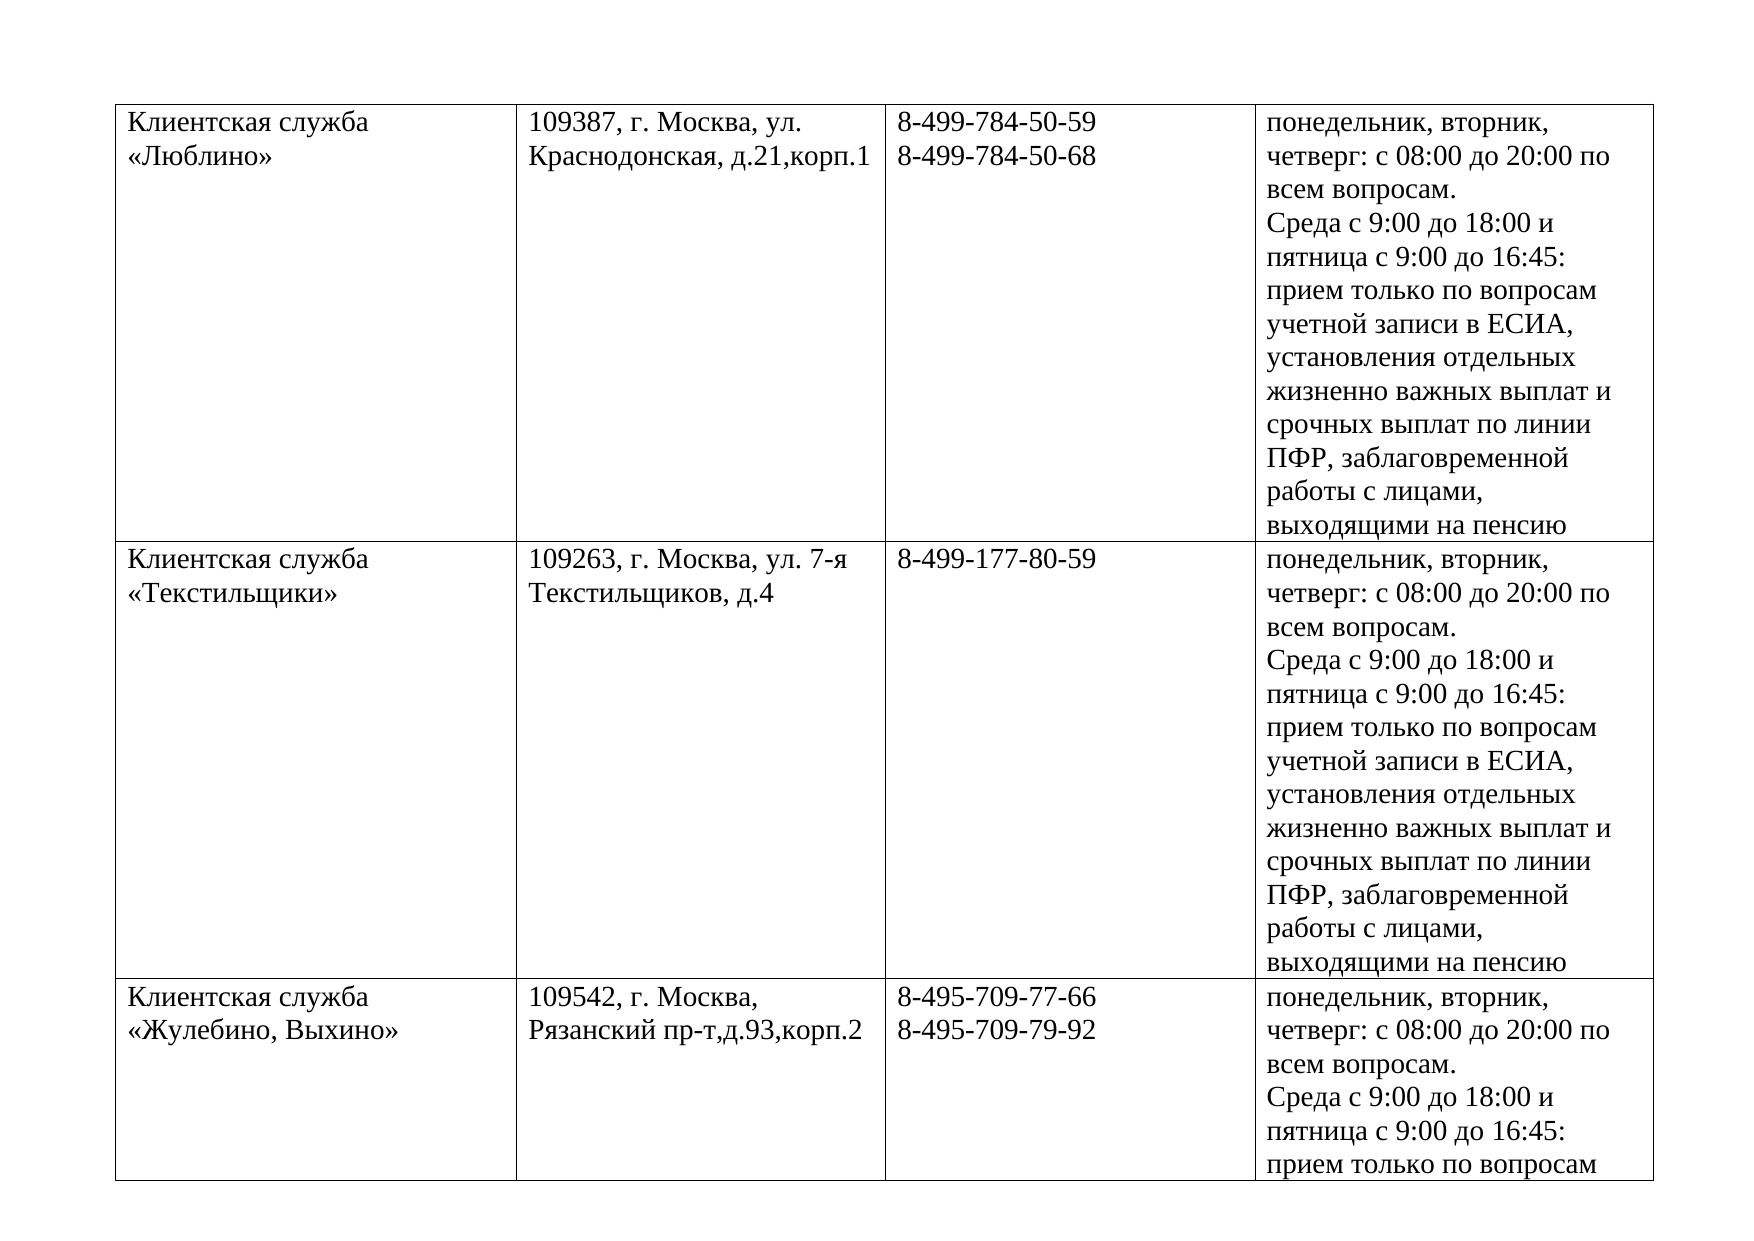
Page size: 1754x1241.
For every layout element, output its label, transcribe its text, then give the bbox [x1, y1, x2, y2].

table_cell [517, 979, 885, 1180]
table_cell 8-499-177-80-59 [886, 542, 1255, 978]
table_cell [1256, 105, 1653, 541]
table_cell 109387, г. Москва, ул. Краснодонская, д.21,корп.1 [517, 105, 885, 541]
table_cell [116, 979, 516, 1180]
table_cell 8-499-784-50-59 8-499-784-50-68 [886, 105, 1255, 541]
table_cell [886, 979, 1255, 1180]
table_cell Клиентская служба «Люблино» [116, 105, 516, 541]
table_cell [1256, 979, 1653, 1180]
table_cell 109263, г. Москва, ул. 7-я Текстильщиков, д.4 [517, 542, 885, 978]
table_cell Клиентская служба «Текстильщики» [116, 542, 516, 978]
